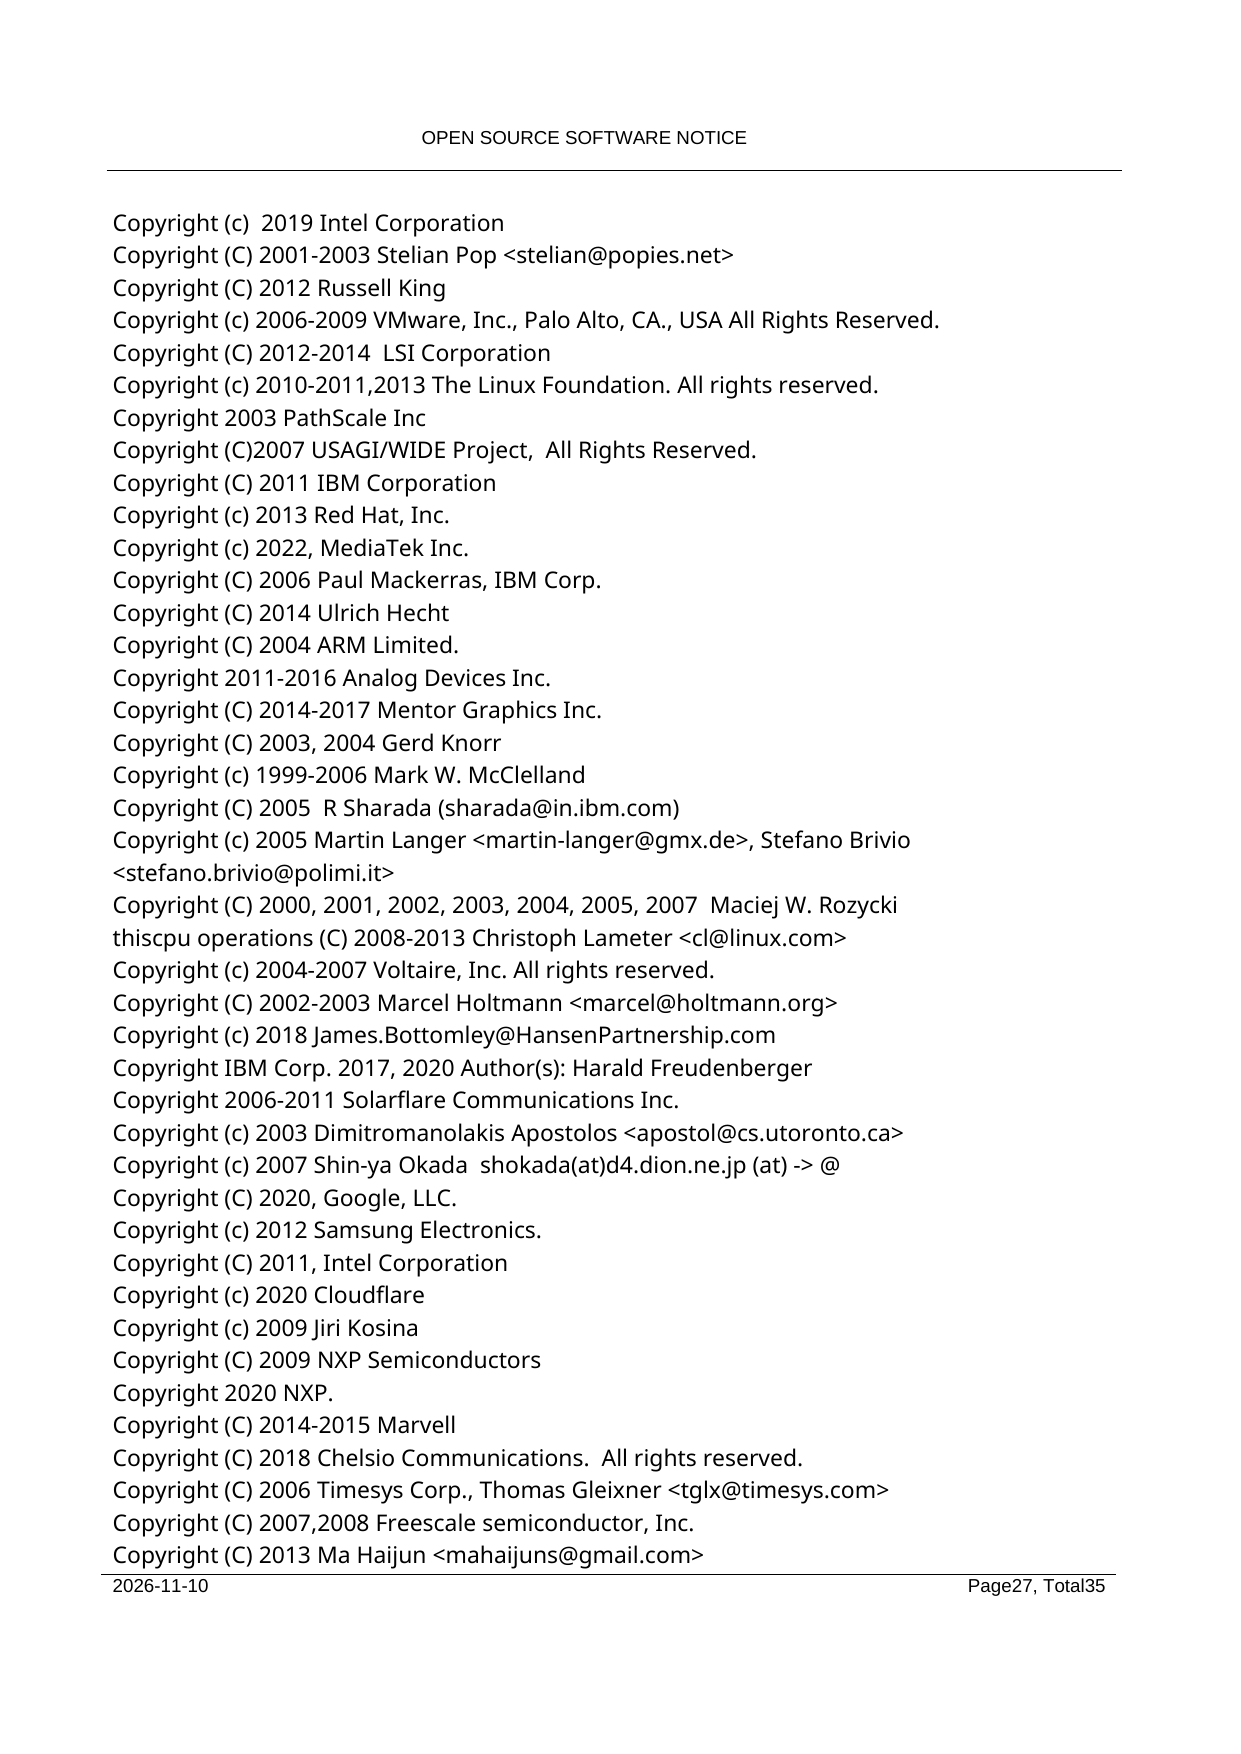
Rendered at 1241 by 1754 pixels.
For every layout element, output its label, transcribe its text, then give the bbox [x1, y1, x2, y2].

text Copyright (C) 2002-2003 Marcel Holtmann <marcel@holtmann.org> [112, 986, 1128, 1019]
text Copyright (C) 2003, 2004 Gerd Knorr [112, 726, 1128, 759]
text Copyright (C) 2011 IBM Corporation [112, 466, 1128, 499]
text Copyright (c) 2020 Cloudflare [112, 1279, 1128, 1311]
text Copyright (C) 2006 Paul Mackerras, IBM Corp. [112, 564, 1128, 596]
text Copyright (c) 2003 Dimitromanolakis Apostolos <apostol@cs.utoronto.ca> [112, 1116, 1128, 1149]
text Copyright (C) 2012 Russell King [112, 271, 1128, 304]
text Copyright IBM Corp. 2017, 2020 Author(s): Harald Freudenberger [112, 1051, 1128, 1084]
text Copyright (c) 2012 Samsung Electronics. [112, 1214, 1128, 1246]
text Copyright (c) 2004-2007 Voltaire, Inc. All rights reserved. [112, 954, 1128, 986]
text Copyright (c) 2019 Intel Corporation [112, 206, 1128, 239]
text Copyright (C) 2007,2008 Freescale semiconductor, Inc. [112, 1506, 1128, 1539]
text Copyright (C) 2006 Timesys Corp., Thomas Gleixner <tglx@timesys.com> [112, 1474, 1128, 1506]
text Copyright (c) 2013 Red Hat, Inc. [112, 499, 1128, 531]
text Copyright (c) 2005 Martin Langer <martin-langer@gmx.de>, Stefano Brivio <stefano.brivio@polimi.it> [112, 824, 1128, 889]
text Copyright (C) 2005 R Sharada (sharada@in.ibm.com) [112, 791, 1128, 824]
text Copyright (C) 2012-2014 LSI Corporation [112, 336, 1128, 369]
text Copyright (C) 2004 ARM Limited. [112, 629, 1128, 661]
text Copyright (C) 2000, 2001, 2002, 2003, 2004, 2005, 2007 Maciej W. Rozycki [112, 889, 1128, 921]
text Copyright (C) 2020, Google, LLC. [112, 1181, 1128, 1214]
text Copyright (C) 2014-2017 Mentor Graphics Inc. [112, 694, 1128, 726]
text Copyright (C) 2001-2003 Stelian Pop <stelian@popies.net> [112, 239, 1128, 271]
text Copyright (C)2007 USAGI/WIDE Project, All Rights Reserved. [112, 434, 1128, 466]
text Copyright (c) 2018 James.Bottomley@HansenPartnership.com [112, 1019, 1128, 1051]
text Copyright (c) 2007 Shin-ya Okada shokada(at)d4.dion.ne.jp (at) -> @ [112, 1149, 1128, 1181]
text Copyright 2006-2011 Solarflare Communications Inc. [112, 1084, 1128, 1116]
text Copyright 2003 PathScale Inc [112, 401, 1128, 434]
text Copyright (C) 2018 Chelsio Communications. All rights reserved. [112, 1441, 1128, 1474]
text Copyright (c) 2010-2011,2013 The Linux Foundation. All rights reserved. [112, 369, 1128, 401]
text Copyright (c) 2022, MediaTek Inc. [112, 531, 1128, 564]
text Copyright (c) 1999-2006 Mark W. McClelland [112, 759, 1128, 791]
text thiscpu operations (C) 2008-2013 Christoph Lameter <cl@linux.com> [112, 921, 1128, 954]
text Copyright 2020 NXP. [112, 1376, 1128, 1409]
text Copyright (C) 2013 Ma Haijun <mahaijuns@gmail.com> [112, 1539, 1128, 1571]
text Copyright (c) 2009 Jiri Kosina [112, 1311, 1128, 1344]
text Copyright (C) 2011, Intel Corporation [112, 1246, 1128, 1279]
text Copyright (c) 2006-2009 VMware, Inc., Palo Alto, CA., USA All Rights Reserved. [112, 304, 1128, 336]
text Copyright (C) 2014-2015 Marvell [112, 1409, 1128, 1441]
text Copyright (C) 2014 Ulrich Hecht [112, 596, 1128, 629]
text Copyright (C) 2009 NXP Semiconductors [112, 1344, 1128, 1376]
text Copyright 2011-2016 Analog Devices Inc. [112, 661, 1128, 694]
